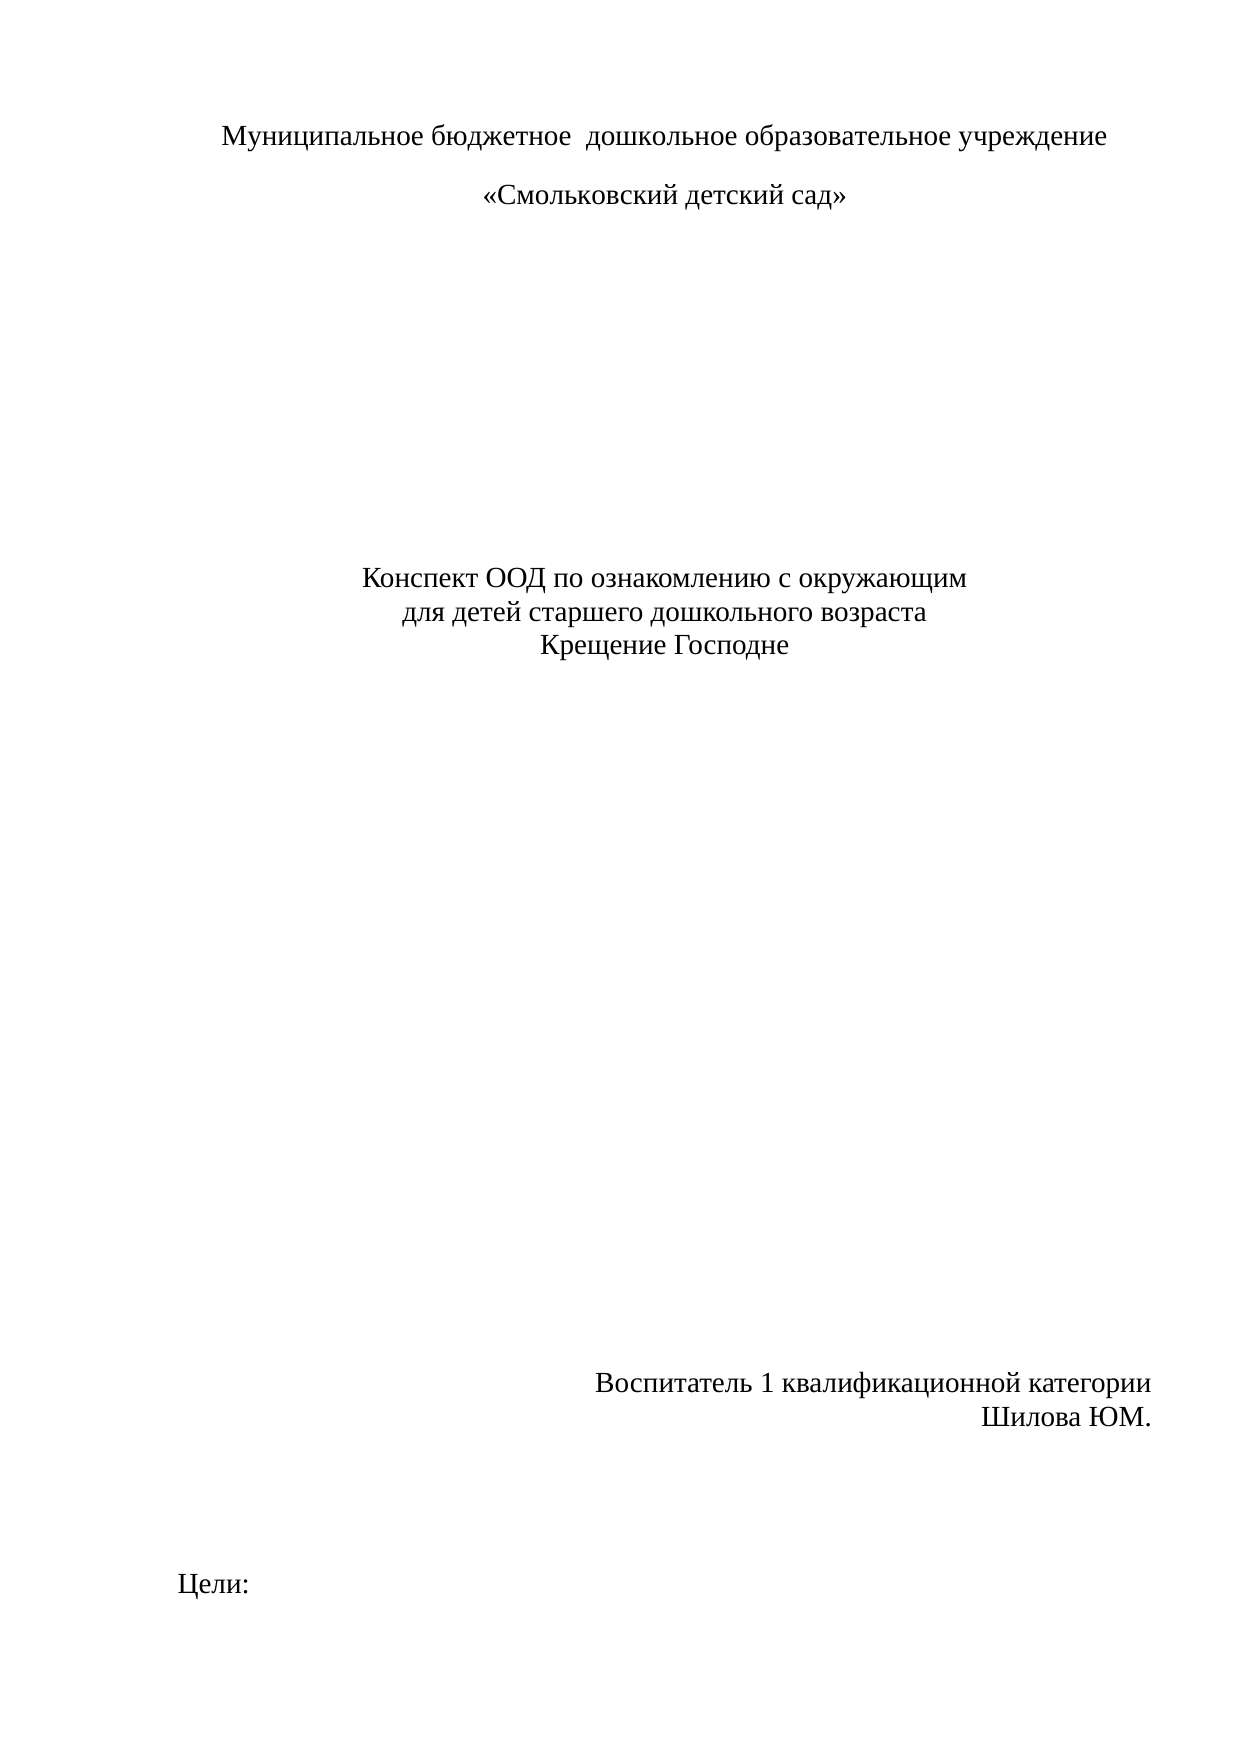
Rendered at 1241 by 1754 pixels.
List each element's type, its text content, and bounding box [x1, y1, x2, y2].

text Воспитатель 1 квалификационной категории [177, 1365, 1152, 1399]
text Цели: [177, 1566, 1152, 1600]
text «Смольковский детский сад» [177, 177, 1152, 211]
text Конспект ООД по ознакомлению с окружающим [177, 560, 1152, 594]
text Крещение Господне [177, 627, 1152, 661]
text для детей старшего дошкольного возраста [177, 594, 1152, 627]
text Муниципальное бюджетное дошкольное образовательное учреждение [177, 118, 1152, 152]
text Шилова ЮМ. [177, 1399, 1152, 1432]
